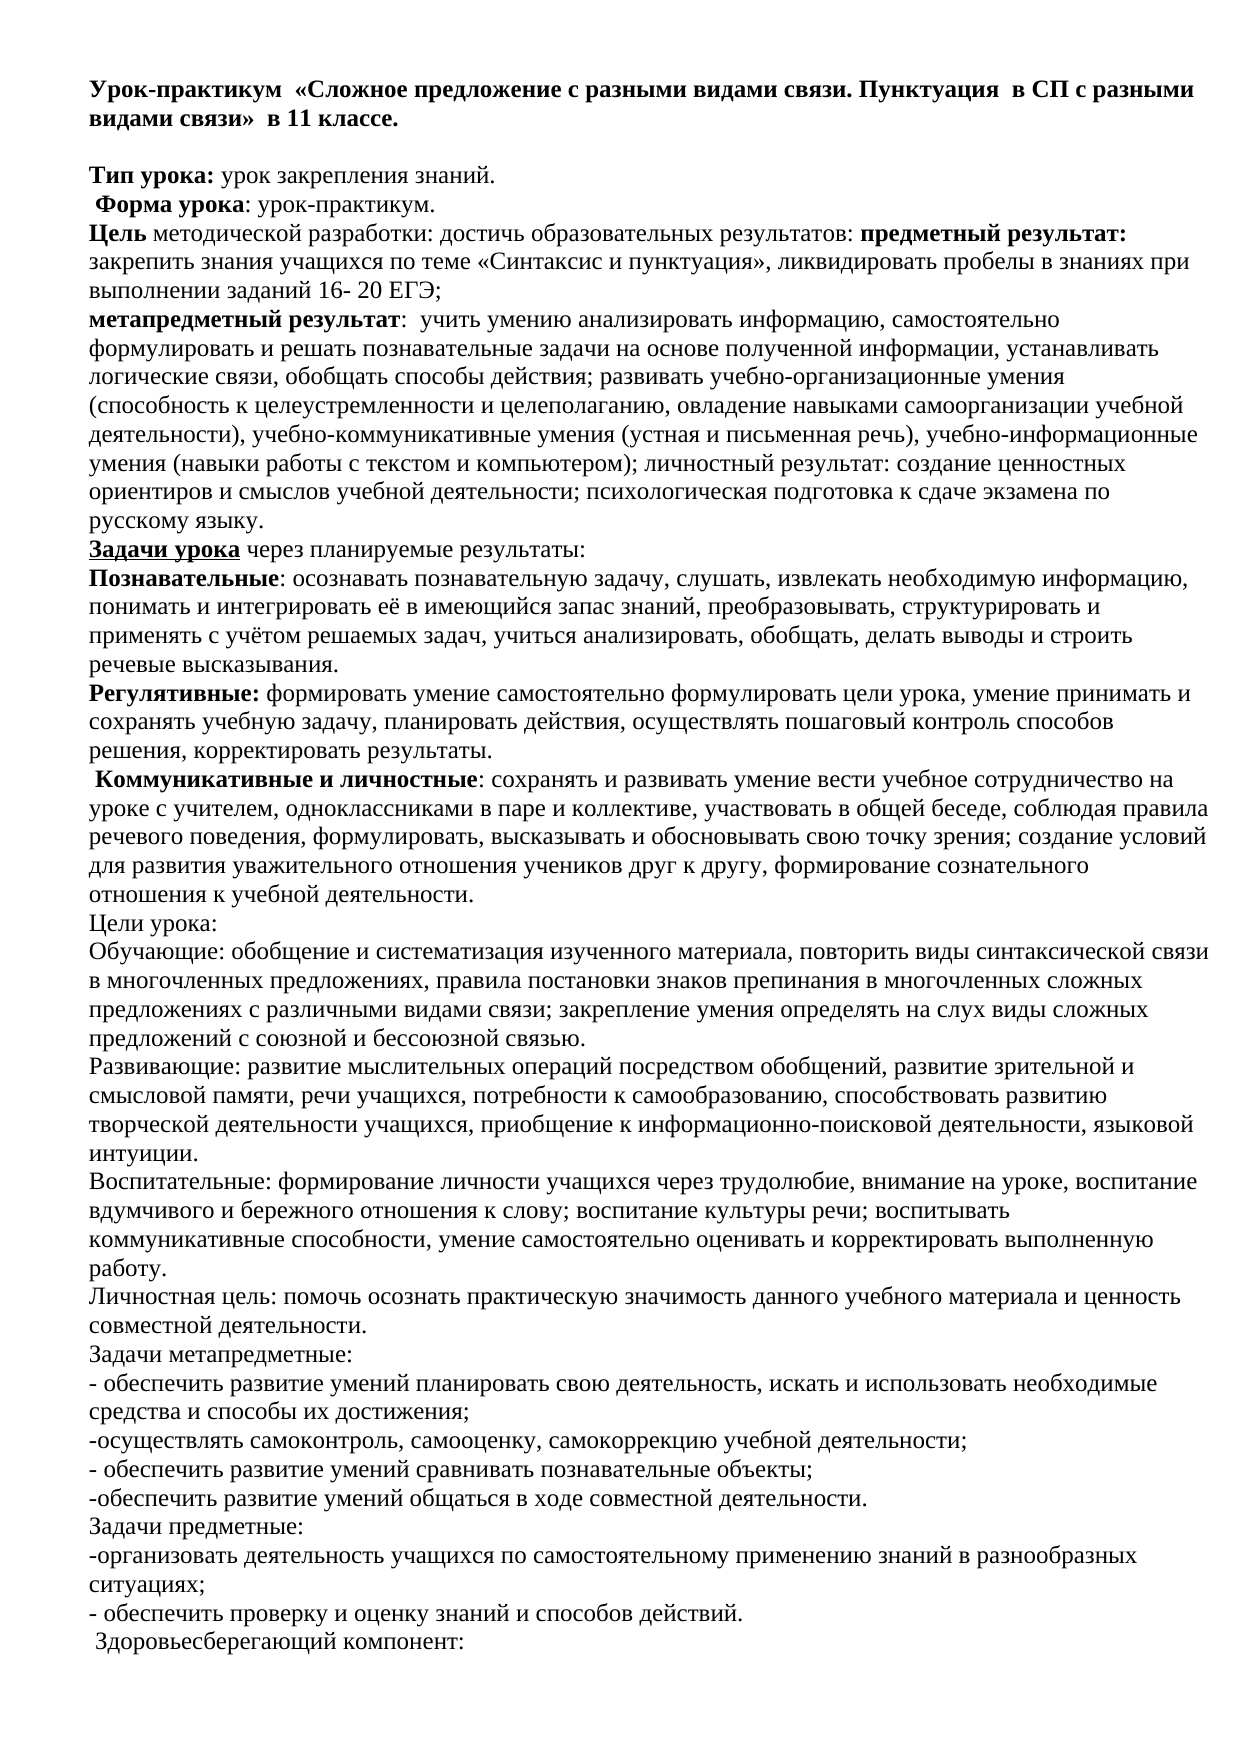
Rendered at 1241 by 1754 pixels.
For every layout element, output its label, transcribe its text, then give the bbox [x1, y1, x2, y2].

text Тип урока: урок закрепления знаний. [89, 160, 1211, 189]
text Коммуникативные и личностные: сохранять и развивать умение вести учебное сотрудничество на уроке с учителем, одноклассниками в паре и коллективе, участвовать в общей беседе, соблюдая правила речевого поведения, формулировать, высказывать и обосновывать свою точку зрения; создание условий для развития уважительного отношения учеников друг к другу, формирование сознательного отношения к учебной деятельности. [89, 764, 1211, 908]
text Здоровьесберегающий компонент: [89, 1626, 1211, 1655]
text Урок-практикум «Сложное предложение с разными видами связи. Пунктуация в СП с разными видами связи» в 11 классе. [89, 74, 1211, 131]
text метапредметный результат: учить умению анализировать информацию, самостоятельно формулировать и решать познавательные задачи на основе полученной информации, устанавливать логические связи, обобщать способы действия; развивать учебно-организационные умения (способность к целеустремленности и целеполаганию, овладение навыками самоорганизации учебной деятельности), учебно-коммуникативные умения (устная и письменная речь), учебно-информационные умения (навыки работы с текстом и компьютером); личностный результат: создание ценностных ориентиров и смыслов учебной деятельности; психологическая подготовка к сдаче экзамена по русскому языку. [89, 304, 1211, 534]
text Воспитательные: формирование личности учащихся через трудолюбие, внимание на уроке, воспитание вдумчивого и бережного отношения к слову; воспитание культуры речи; воспитывать коммуникативные способности, умение самостоятельно оценивать и корректировать выполненную работу. [89, 1166, 1211, 1281]
text - обеспечить развитие умений планировать свою деятельность, искать и использовать необходимые средства и способы их достижения; [89, 1368, 1211, 1425]
text - обеспечить развитие умений сравнивать познавательные объекты; [89, 1454, 1211, 1483]
text -организовать деятельность учащихся по самостоятельному применению знаний в разнообразных ситуациях; [89, 1540, 1211, 1598]
text Регулятивные: формировать умение самостоятельно формулировать цели урока, умение принимать и сохранять учебную задачу, планировать действия, осуществлять пошаговый контроль способов решения, корректировать результаты. [89, 678, 1211, 764]
text Задачи предметные: [89, 1511, 1211, 1540]
text -осуществлять самоконтроль, самооценку, самокоррекцию учебной деятельности; [89, 1425, 1211, 1454]
text Цель методической разработки: достичь образовательных результатов: предметный результат: закрепить знания учащихся по теме «Синтаксис и пунктуация», ликвидировать пробелы в знаниях при выполнении заданий 16- 20 ЕГЭ; [89, 218, 1211, 304]
text Цели урока: [89, 908, 1211, 936]
text Развивающие: развитие мыслительных операций посредством обобщений, развитие зрительной и смысловой памяти, речи учащихся, потребности к самообразованию, способствовать развитию творческой деятельности учащихся, приобщение к информационно-поисковой деятельности, языковой интуиции. [89, 1051, 1211, 1166]
text Познавательные: осознавать познавательную задачу, слушать, извлекать необходимую информацию, понимать и интегрировать её в имеющийся запас знаний, преобразовывать, структурировать и применять с учётом решаемых задач, учиться анализировать, обобщать, делать выводы и строить речевые высказывания. [89, 563, 1211, 678]
text Личностная цель: помочь осознать практическую значимость данного учебного материала и ценность совместной деятельности. Задачи метапредметные: [89, 1281, 1211, 1368]
text Задачи урока через планируемые результаты: [89, 534, 1211, 563]
text - обеспечить проверку и оценку знаний и способов действий. [89, 1598, 1211, 1626]
text -обеспечить развитие умений общаться в ходе совместной деятельности. [89, 1483, 1211, 1511]
text Форма урока: урок-практикум. [89, 189, 1211, 218]
text Обучающие: обобщение и систематизация изученного материала, повторить виды синтаксической связи в многочленных предложениях, правила постановки знаков препинания в многочленных сложных предложениях с различными видами связи; закрепление умения определять на слух виды сложных предложений с союзной и бессоюзной связью. [89, 936, 1211, 1051]
